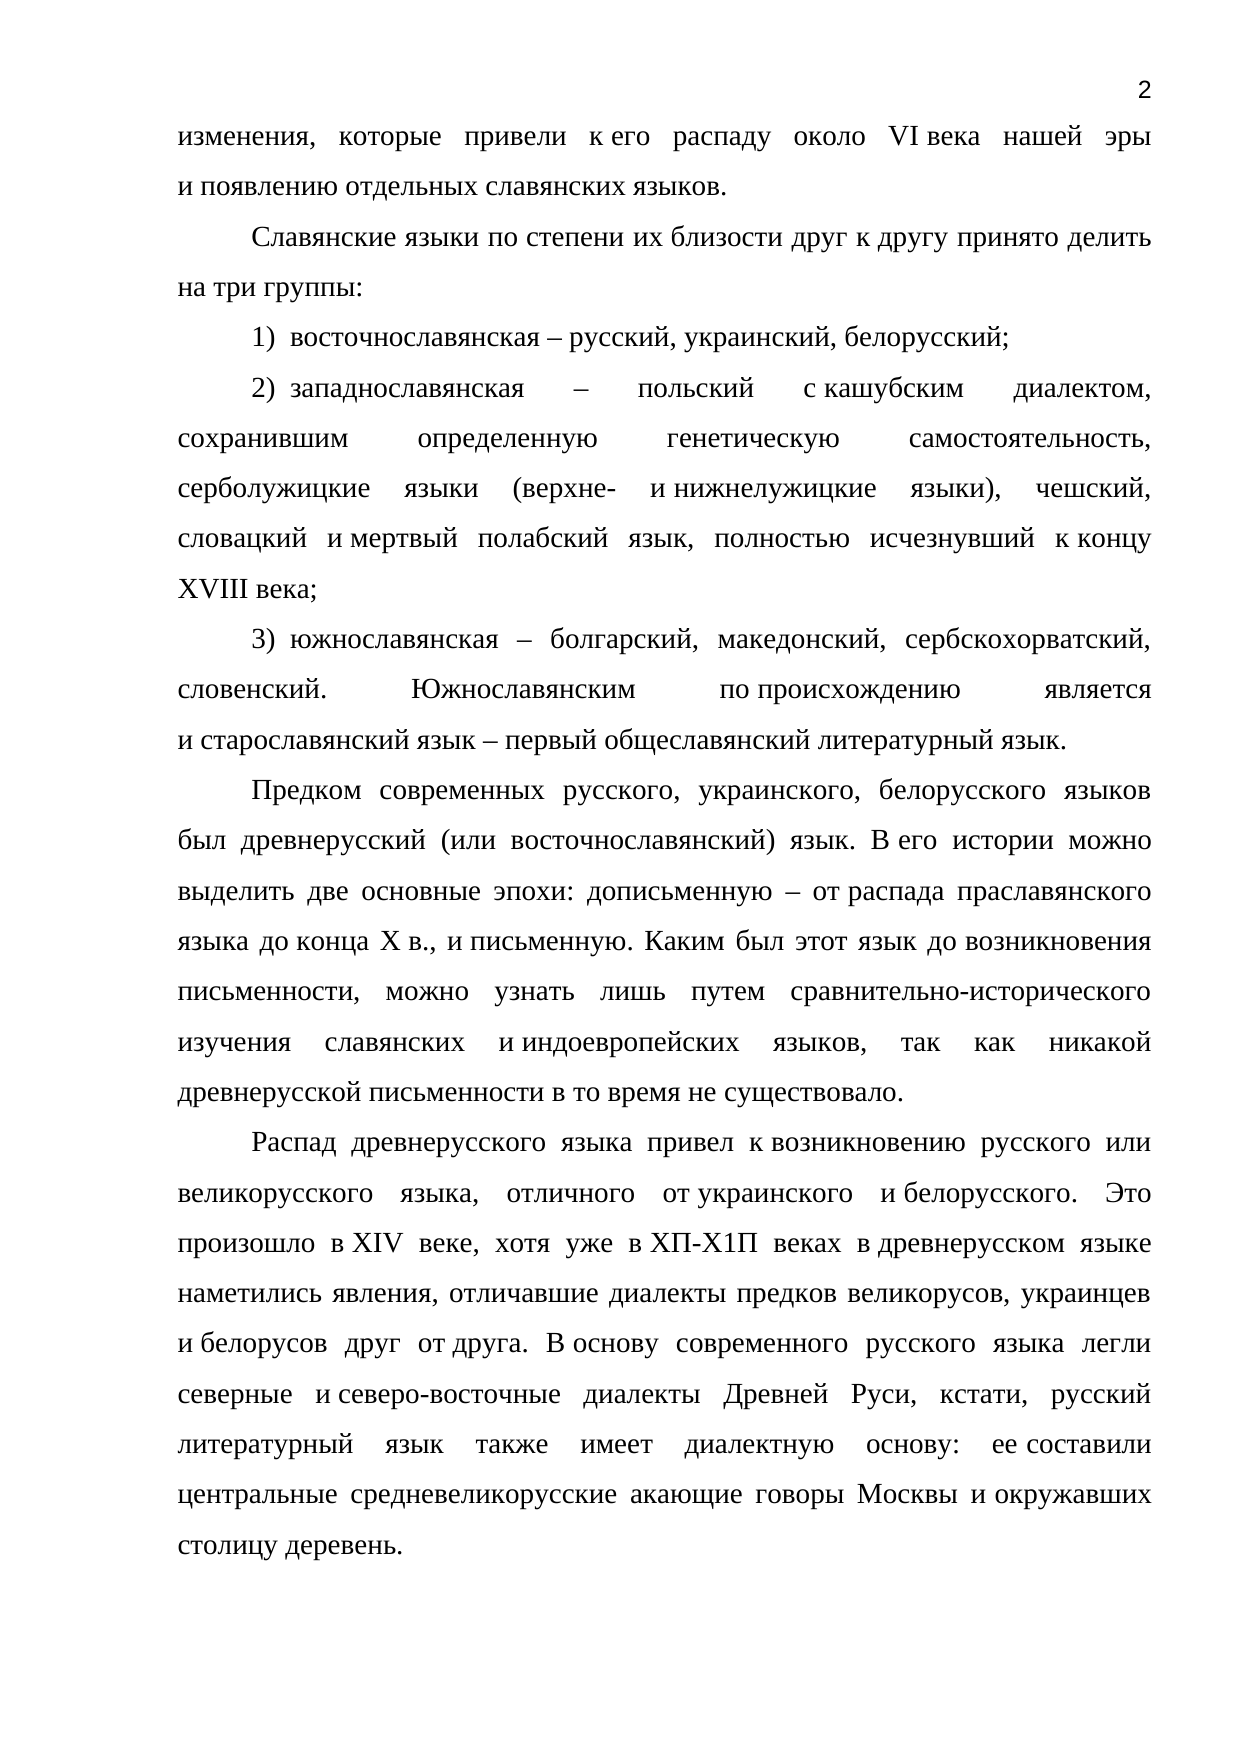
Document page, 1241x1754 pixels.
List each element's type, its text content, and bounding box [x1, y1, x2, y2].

text Славянские языки по степени их близости друг к другу принято делить на три группы: [177, 219, 1152, 303]
list восточнославянская – русский, украинский, белорусский; [177, 319, 1152, 353]
text Распад древнерусского языка привел к возникновению русского или великорусского языка, отличного от украинского и белорусского. Это произошло в XIV веке, хотя уже в ХП-Х1П веках в древнерусском языке наметились явления, отличавшие диалекты предков великорусов, украинцев и белорусов друг от друга. В основу современного русского языка легли северные и северо-восточные диалекты Древней Руси, кстати, русский литературный язык также имеет диалектную основу: ее составили центральные средневеликорусские акающие говоры Москвы и окружавших столицу деревень. [177, 1124, 1152, 1560]
text Предком современных русского, украинского, белорусского языков был древнерусский (или восточнославянский) язык. В его истории можно выделить две основные эпохи: дописьменную – от распада праславянского языка до конца X в., и письменную. Каким был этот язык до возникновения письменности, можно узнать лишь путем сравнительно-исторического изучения славянских и индоевропейских языков, так как никакой древнерусской письменности в то время не существовало. [177, 772, 1152, 1108]
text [177, 118, 1152, 202]
list южнославянская – болгарский, македонский, сербскохорватский, словенский. Южнославянским по происхождению является и старославянский язык – первый общеславянский литературный язык. [177, 621, 1152, 755]
list западнославянская – польский с кашубским диалектом, сохранившим определенную генетическую самостоятельность, серболужицкие языки (верхне- и нижнелужицкие языки), чешский, словацкий и мертвый полабский язык, полностью исчезнувший к концу XVIII века; [177, 370, 1152, 604]
